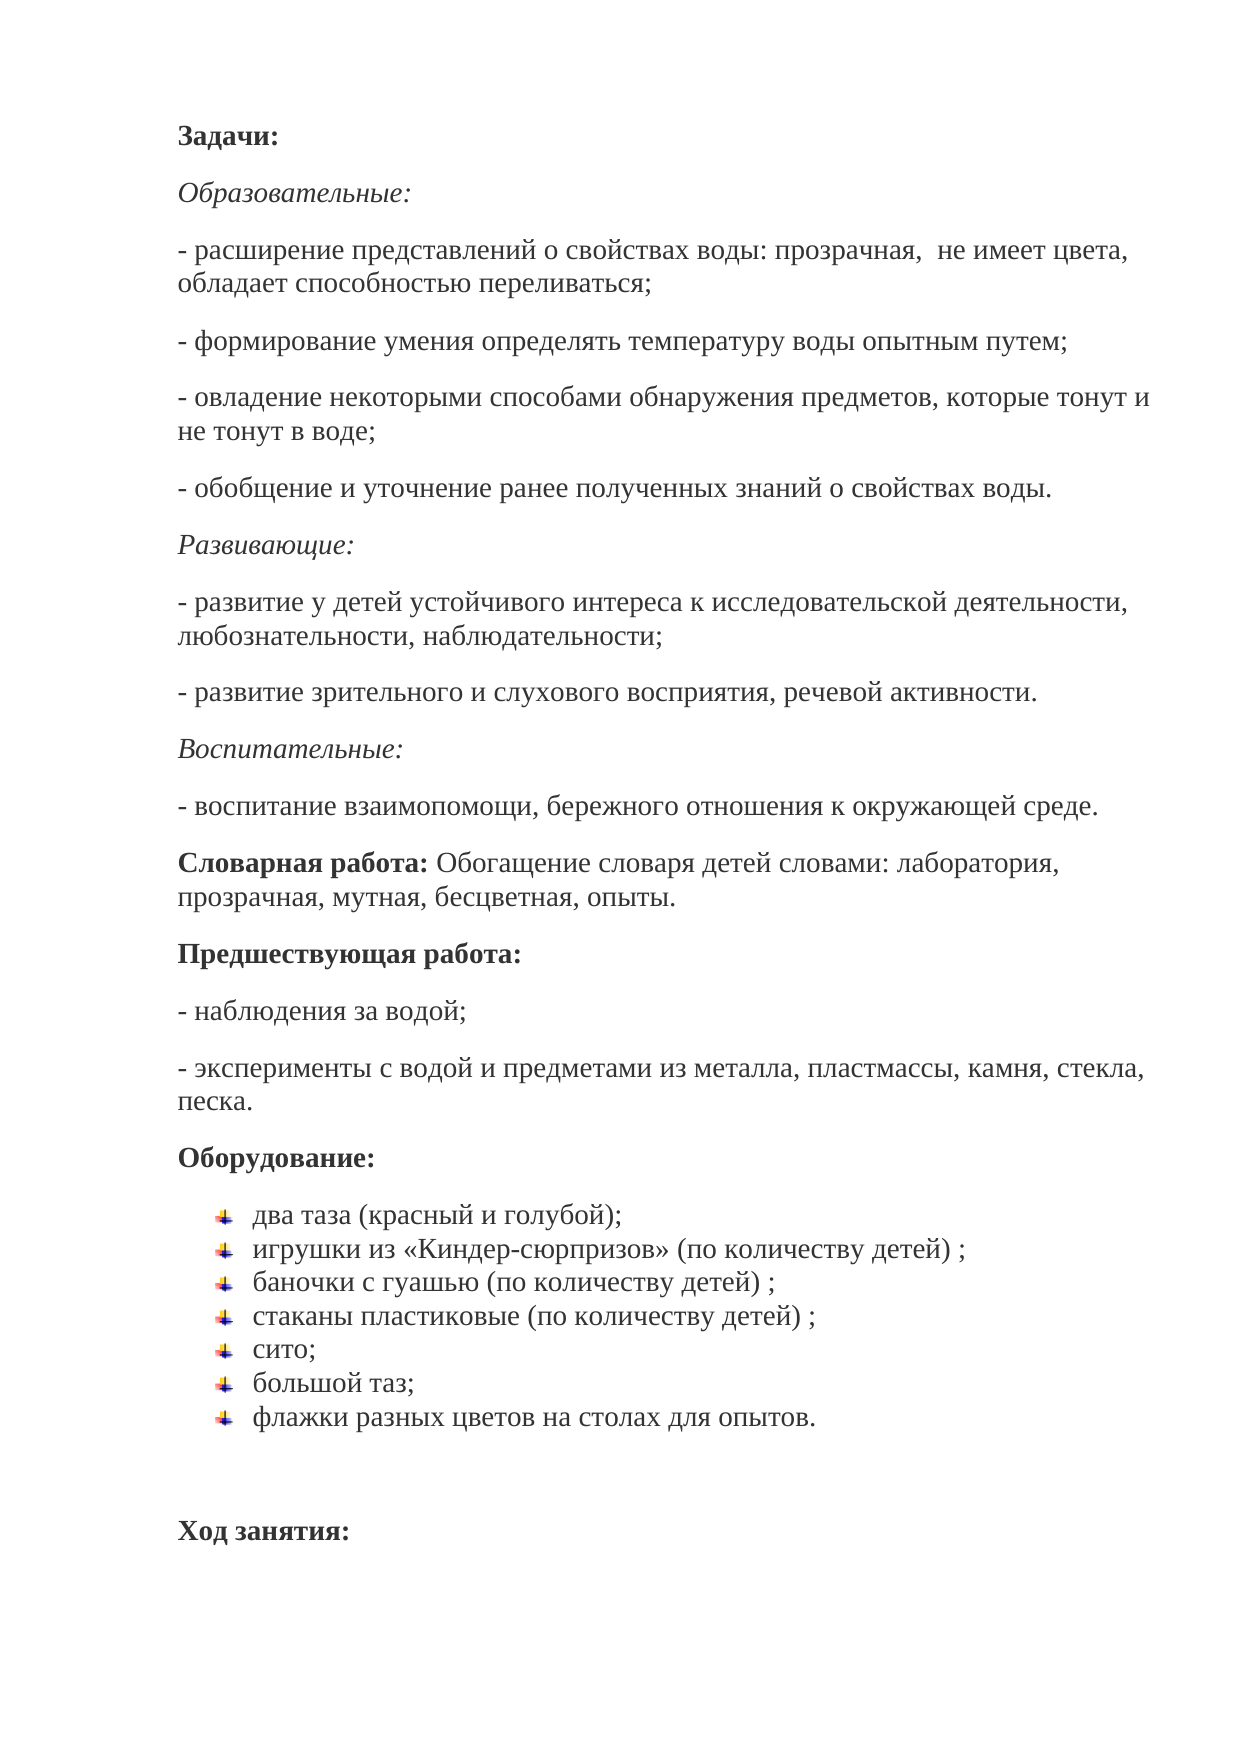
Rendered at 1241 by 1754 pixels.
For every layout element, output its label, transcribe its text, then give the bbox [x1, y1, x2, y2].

text Воспитательные: [177, 732, 1152, 765]
text - формирование умения определять температуру воды опытным путем; [177, 323, 1152, 356]
text - эксперименты с водой и предметами из металла, пластмассы, камня, стекла, песка. [177, 1050, 1152, 1117]
picture [215, 1308, 233, 1326]
text Предшествующая работа: [177, 936, 1152, 969]
picture [215, 1409, 233, 1426]
text - овладение некоторыми способами обнаружения предметов, которые тонут и не тонут в воде; [177, 379, 1152, 447]
text - воспитание взаимопомощи, бережного отношения к окружающей среде. [177, 788, 1152, 822]
list сито; [215, 1332, 1152, 1365]
list игрушки из «Киндер-сюрпризов» (по количеству детей) ; [215, 1231, 1152, 1264]
list флажки разных цветов на столах для опытов. [215, 1399, 1152, 1432]
list большой таз; [215, 1365, 1152, 1399]
text - развитие зрительного и слухового восприятия, речевой активности. [177, 674, 1152, 708]
text Словарная работа: Обогащение словаря детей словами: лаборатория, прозрачная, мутная, бесцветная, опыты. [177, 846, 1152, 913]
text - расширение представлений о свойствах воды: прозрачная, не имеет цвета, обладает способностью переливаться; [177, 232, 1152, 299]
text Образовательные: [177, 175, 1152, 209]
picture [215, 1342, 233, 1359]
text - наблюдения за водой; [177, 993, 1152, 1027]
text - развитие у детей устойчивого интереса к исследовательской деятельности, любознательности, наблюдательности; [177, 584, 1152, 651]
text Развивающие: [177, 527, 1152, 561]
list баночки с гуашью (по количеству детей) ; [215, 1264, 1152, 1298]
picture [215, 1275, 233, 1292]
text Ход занятия: [177, 1513, 1152, 1546]
text - обобщение и уточнение ранее полученных знаний о свойствах воды. [177, 470, 1152, 504]
text Задачи: [177, 118, 1152, 152]
picture [215, 1241, 233, 1259]
list стаканы пластиковые (по количеству детей) ; [215, 1298, 1152, 1332]
picture [215, 1208, 233, 1225]
list два таза (красный и голубой); [215, 1197, 1152, 1231]
picture [215, 1375, 233, 1393]
text Оборудование: [177, 1141, 1152, 1174]
